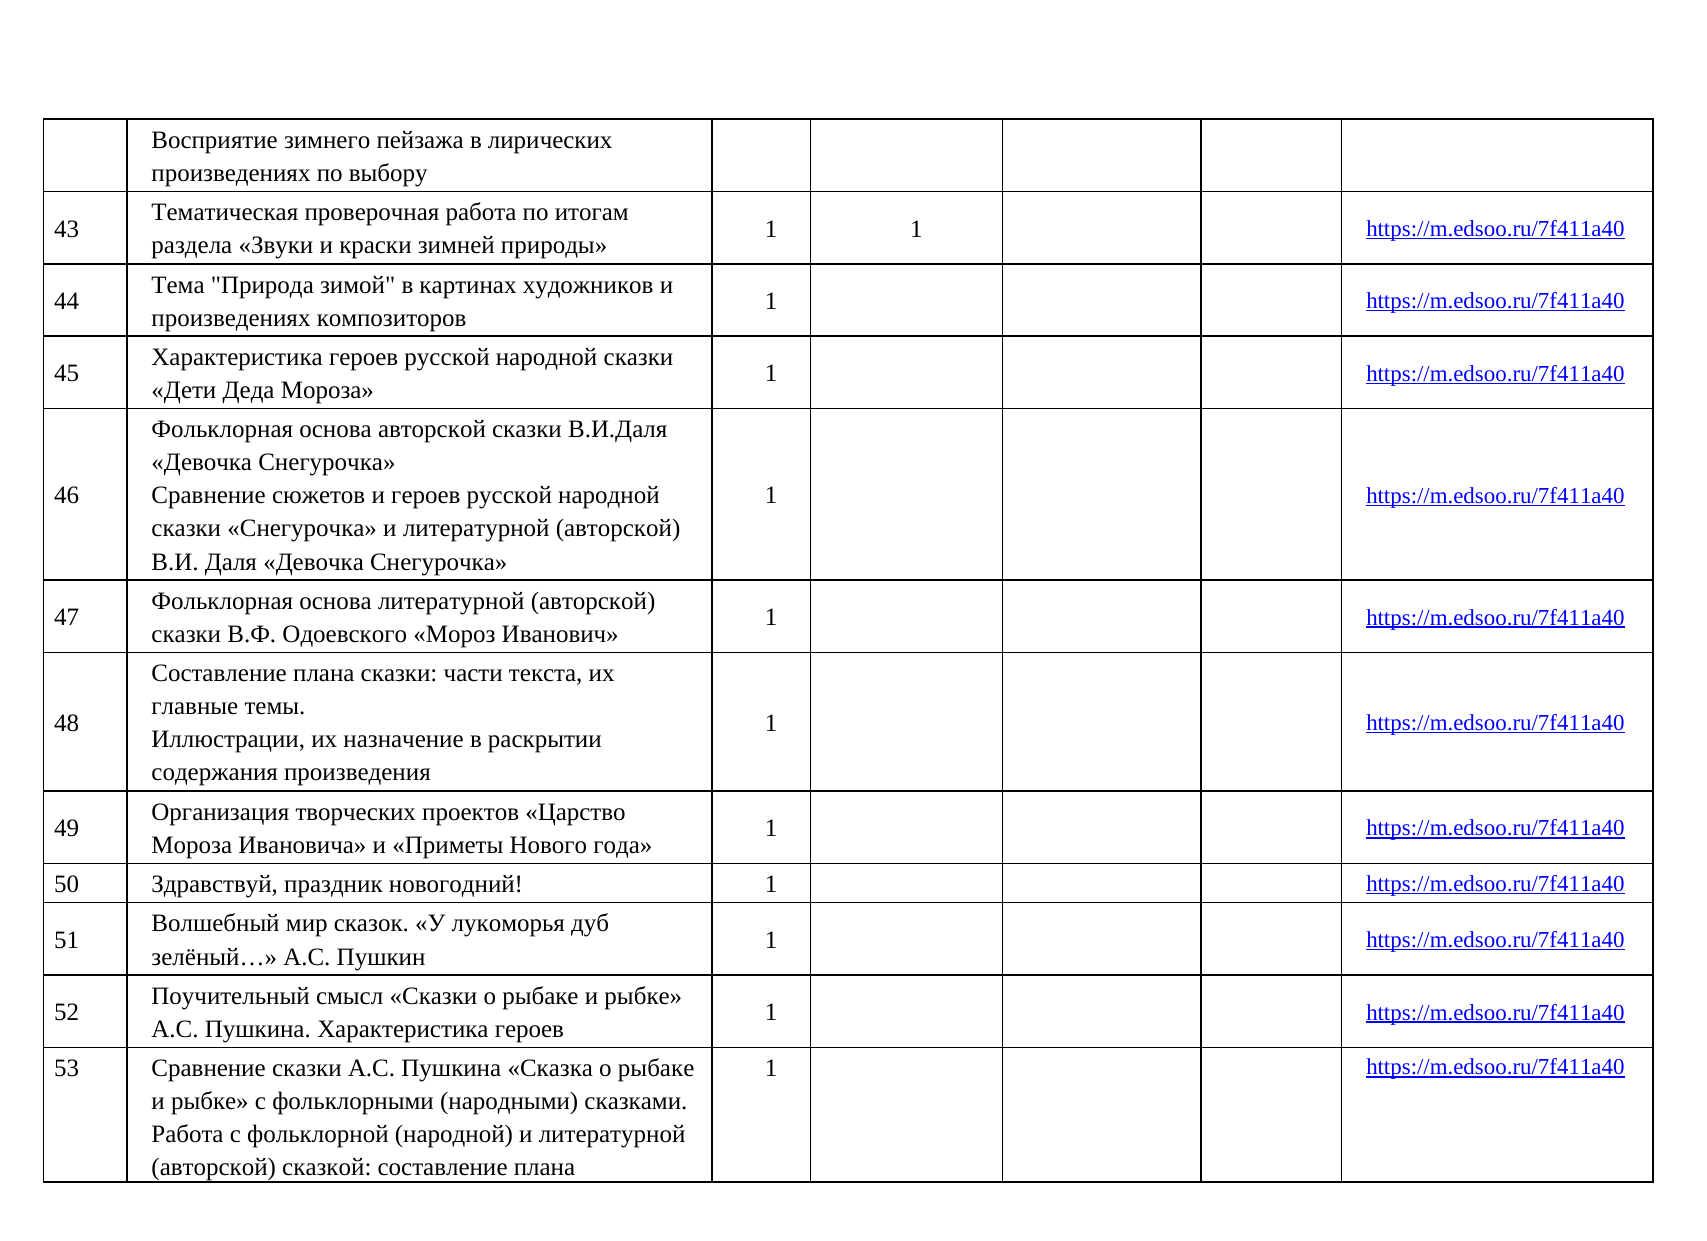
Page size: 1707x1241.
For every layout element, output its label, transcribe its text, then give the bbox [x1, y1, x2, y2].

table_cell https://m.edsoo.ru/7f411a40 [1342, 409, 1652, 579]
table_cell [811, 337, 1002, 408]
table_cell https://m.edsoo.ru/7f411a40 [1342, 976, 1652, 1047]
table_cell [1202, 864, 1341, 902]
table_cell [811, 792, 1002, 862]
table_cell [1202, 581, 1341, 652]
table_cell [1202, 903, 1341, 974]
table_cell 1 [713, 864, 810, 902]
table_cell Характеристика героев русской народной сказки «Дети Деда Мороза» [128, 337, 711, 408]
table_cell [1003, 653, 1200, 790]
table_cell 1 [713, 581, 810, 652]
table_cell 1 [713, 976, 810, 1047]
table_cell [128, 120, 711, 191]
table_cell [811, 120, 1002, 191]
table_cell 45 [44, 337, 126, 408]
table_cell https://m.edsoo.ru/7f411a40 [1342, 864, 1652, 902]
table_cell 1 [713, 192, 810, 263]
table_cell 48 [44, 653, 126, 790]
table_cell 53 [44, 1048, 126, 1181]
table_cell [811, 903, 1002, 974]
table_cell https://m.edsoo.ru/7f411a40 [1342, 903, 1652, 974]
table_cell [1202, 1048, 1341, 1181]
table_cell [1003, 265, 1200, 335]
table_cell 1 [713, 409, 810, 579]
table_cell [1003, 903, 1200, 974]
table_cell [1202, 792, 1341, 862]
table_cell Тематическая проверочная работа по итогам раздела «Звуки и краски зимней природы» [128, 192, 711, 263]
table_cell [1003, 864, 1200, 902]
table_cell 50 [44, 864, 126, 902]
table_cell [1202, 337, 1341, 408]
table_cell [811, 581, 1002, 652]
table_cell https://m.edsoo.ru/7f411a40 [1342, 265, 1652, 335]
table_cell https://m.edsoo.ru/7f411a40 [1342, 653, 1652, 790]
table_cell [1342, 120, 1652, 191]
table_cell [1003, 337, 1200, 408]
table_cell 1 [811, 192, 1002, 263]
table_cell [1003, 792, 1200, 862]
table_cell [1202, 976, 1341, 1047]
table_cell 1 [713, 903, 810, 974]
table_cell [1202, 120, 1341, 191]
table_cell [811, 976, 1002, 1047]
table_cell 42 [44, 120, 126, 191]
table_cell [1003, 409, 1200, 579]
table_cell 1 [713, 1048, 810, 1181]
table_cell [811, 653, 1002, 790]
table_cell [1003, 120, 1200, 191]
table_cell 43 [44, 192, 126, 263]
table_cell 44 [44, 265, 126, 335]
table_cell 1 [713, 653, 810, 790]
table_cell [1003, 1048, 1200, 1181]
table_cell [1003, 192, 1200, 263]
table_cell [128, 1048, 711, 1181]
table_cell Фольклорная основа авторской сказки В.И.Даля «Девочка Снегурочка» Сравнение сюжетов и героев русской народной сказки «Снегурочка» и литературной (авторской) В.И. Даля «Девочка Снегурочка» [128, 409, 711, 579]
table_cell Здравствуй, праздник новогодний! [128, 864, 711, 902]
table_cell Поучительный смысл «Сказки о рыбаке и рыбке» А.С. Пушкина. Характеристика героев [128, 976, 711, 1047]
table_cell https://m.edsoo.ru/7f411a40 [1342, 581, 1652, 652]
table_cell https://m.edsoo.ru/7f411a40 [1342, 792, 1652, 862]
table_cell [1003, 976, 1200, 1047]
table_cell [1202, 409, 1341, 579]
table_cell [1202, 653, 1341, 790]
table_cell Организация творческих проектов «Царство Мороза Ивановича» и «Приметы Нового года» [128, 792, 711, 862]
table_cell 1 [713, 337, 810, 408]
table_cell [1003, 581, 1200, 652]
table_cell 47 [44, 581, 126, 652]
table_cell Тема "Природа зимой" в картинах художников и произведениях композиторов [128, 265, 711, 335]
table_cell [1202, 265, 1341, 335]
table_cell 46 [44, 409, 126, 579]
table_cell Волшебный мир сказок. «У лукоморья дуб зелёный…» А.С. Пушкин [128, 903, 711, 974]
table_cell [811, 265, 1002, 335]
table_cell [811, 1048, 1002, 1181]
table_cell 49 [44, 792, 126, 862]
table_cell Фольклорная основа литературной (авторской) сказки В.Ф. Одоевского «Мороз Иванович» [128, 581, 711, 652]
table_cell 1 [713, 265, 810, 335]
table_cell [811, 864, 1002, 902]
table_cell https://m.edsoo.ru/7f411a40 [1342, 337, 1652, 408]
table_cell 1 [713, 792, 810, 862]
table_cell [811, 409, 1002, 579]
table_cell 52 [44, 976, 126, 1047]
table_cell Составление плана сказки: части текста, их главные темы. Иллюстрации, их назначение в раскрытии содержания произведения [128, 653, 711, 790]
table_cell 1 [713, 120, 810, 191]
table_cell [1342, 1048, 1652, 1181]
table_cell [1202, 192, 1341, 263]
table_cell 51 [44, 903, 126, 974]
table_cell https://m.edsoo.ru/7f411a40 [1342, 192, 1652, 263]
